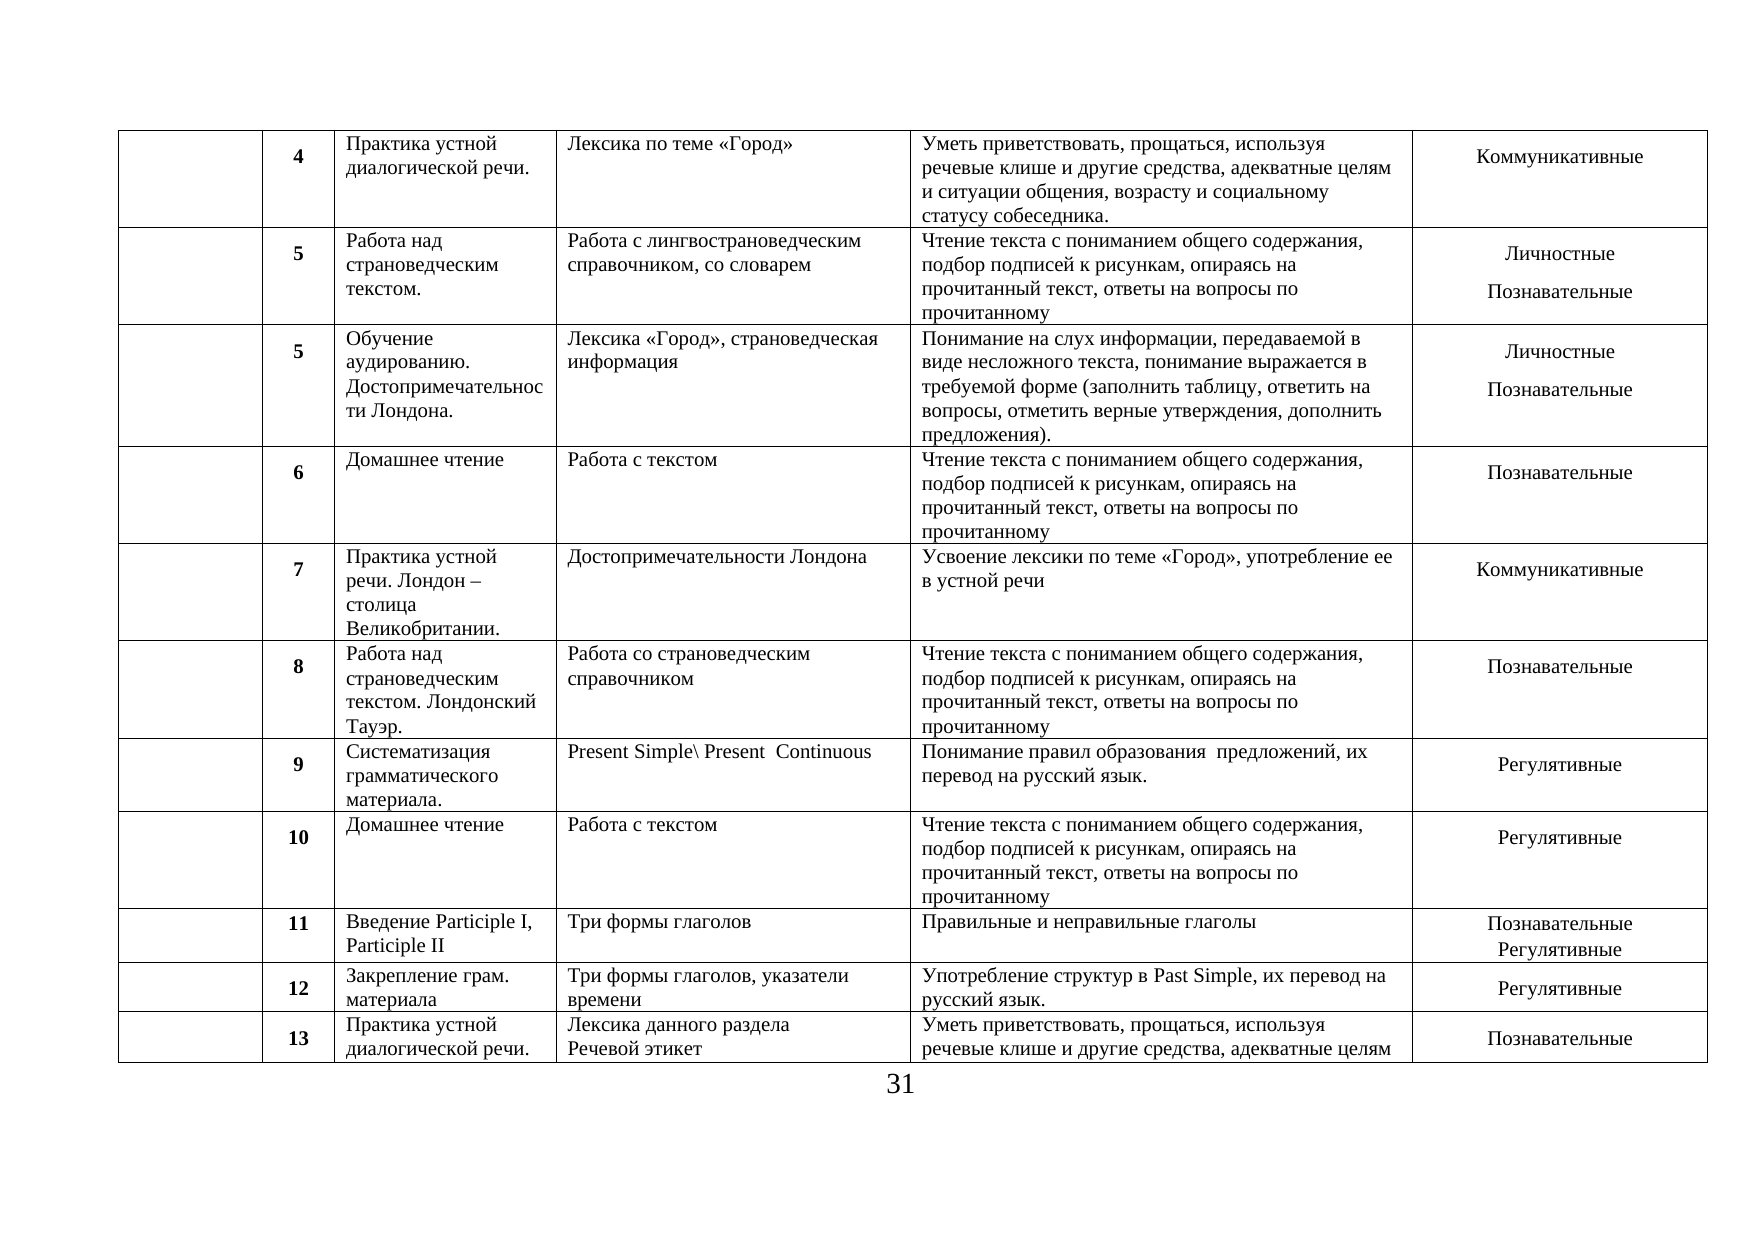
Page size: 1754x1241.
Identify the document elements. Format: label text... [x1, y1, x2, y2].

table_cell Познавательные [1413, 447, 1707, 543]
table_cell Лексика «Город», страноведческая информация [557, 325, 910, 446]
table_cell Личностные Познавательные [1413, 228, 1707, 324]
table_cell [557, 1012, 910, 1062]
table_cell [119, 812, 262, 908]
table_cell 6 [263, 447, 334, 543]
table_cell Чтение текста с пониманием общего содержания, подбор подписей к рисункам, опираясь на прочитанный текст, ответы на вопросы по прочитанному [911, 641, 1412, 738]
table_cell Домашнее чтение [335, 812, 556, 908]
table_cell Регулятивные [1413, 739, 1707, 811]
table_cell Работа с лингвострановедческим справочником, со словарем [557, 228, 910, 324]
table_cell [119, 1012, 262, 1062]
table_cell 9 [263, 739, 334, 811]
table_cell Чтение текста с пониманием общего содержания, подбор подписей к рисункам, опираясь на прочитанный текст, ответы на вопросы по прочитанному [911, 228, 1412, 324]
table_cell Работа над страноведческим текстом. [335, 228, 556, 324]
table_cell Практика устной диалогической речи. [335, 131, 556, 227]
table_cell [119, 544, 262, 640]
table_cell Регулятивные [1413, 963, 1707, 1011]
table_cell Практика устной речи. Лондон – столица Великобритании. [335, 544, 556, 640]
table_cell Закрепление грам. материала [335, 963, 556, 1011]
table_cell Работа с текстом [557, 812, 910, 908]
table_cell Употребление структур в Past Simple, их перевод на русский язык. [911, 963, 1412, 1011]
table_cell Три формы глаголов [557, 909, 910, 962]
table_cell 10 [263, 812, 334, 908]
table_cell Правильные и неправильные глаголы [911, 909, 1412, 962]
table_cell 13 [263, 1012, 334, 1062]
table_cell Понимание правил образования предложений, их перевод на русский язык. [911, 739, 1412, 811]
table_cell Работа над страноведческим текстом. Лондонский Тауэр. [335, 641, 556, 738]
table_cell 5 [263, 325, 334, 446]
table_cell Введение Participle I, Participle II [335, 909, 556, 962]
table_cell Чтение текста с пониманием общего содержания, подбор подписей к рисункам, опираясь на прочитанный текст, ответы на вопросы по прочитанному [911, 447, 1412, 543]
table_cell [119, 325, 262, 446]
table_cell Личностные Познавательные [1413, 325, 1707, 446]
table_cell Коммуникативные [1413, 131, 1707, 227]
table_cell [119, 131, 262, 227]
table_cell [119, 963, 262, 1011]
table_cell 4 [263, 131, 334, 227]
table_cell 5 [263, 228, 334, 324]
table_cell Усвоение лексики по теме «Город», употребление ее в устной речи [911, 544, 1412, 640]
table_cell Коммуникативные [1413, 544, 1707, 640]
table_cell Три формы глаголов, указатели времени [557, 963, 910, 1011]
table_cell [119, 447, 262, 543]
table_cell Познавательные [1413, 641, 1707, 738]
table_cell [335, 1012, 556, 1062]
table_cell Лексика по теме «Город» [557, 131, 910, 227]
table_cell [911, 1012, 1412, 1062]
table_cell Present Simple\ Present Continuous [557, 739, 910, 811]
table_cell 7 [263, 544, 334, 640]
table_cell Работа со страноведческим справочником [557, 641, 910, 738]
table_cell [119, 641, 262, 738]
table_cell Регулятивные [1413, 812, 1707, 908]
table_cell Работа с текстом [557, 447, 910, 543]
table_cell Достопримечательности Лондона [557, 544, 910, 640]
table_cell [119, 228, 262, 324]
table_cell Чтение текста с пониманием общего содержания, подбор подписей к рисункам, опираясь на прочитанный текст, ответы на вопросы по прочитанному [911, 812, 1412, 908]
table_cell Познавательные Регулятивные [1413, 909, 1707, 962]
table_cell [1413, 1012, 1707, 1062]
table_cell 8 [263, 641, 334, 738]
table_cell 11 [263, 909, 334, 962]
table_cell Понимание на слух информации, передаваемой в виде несложного текста, понимание выражается в требуемой форме (заполнить таблицу, ответить на вопросы, отметить верные утверждения, дополнить предложения). [911, 325, 1412, 446]
table_cell Обучение аудированию. Достопримечательности Лондона. [335, 325, 556, 446]
table_cell 12 [263, 963, 334, 1011]
table_cell [119, 909, 262, 962]
table_cell Домашнее чтение [335, 447, 556, 543]
table_cell [119, 739, 262, 811]
table_cell Систематизация грамматического материала. [335, 739, 556, 811]
